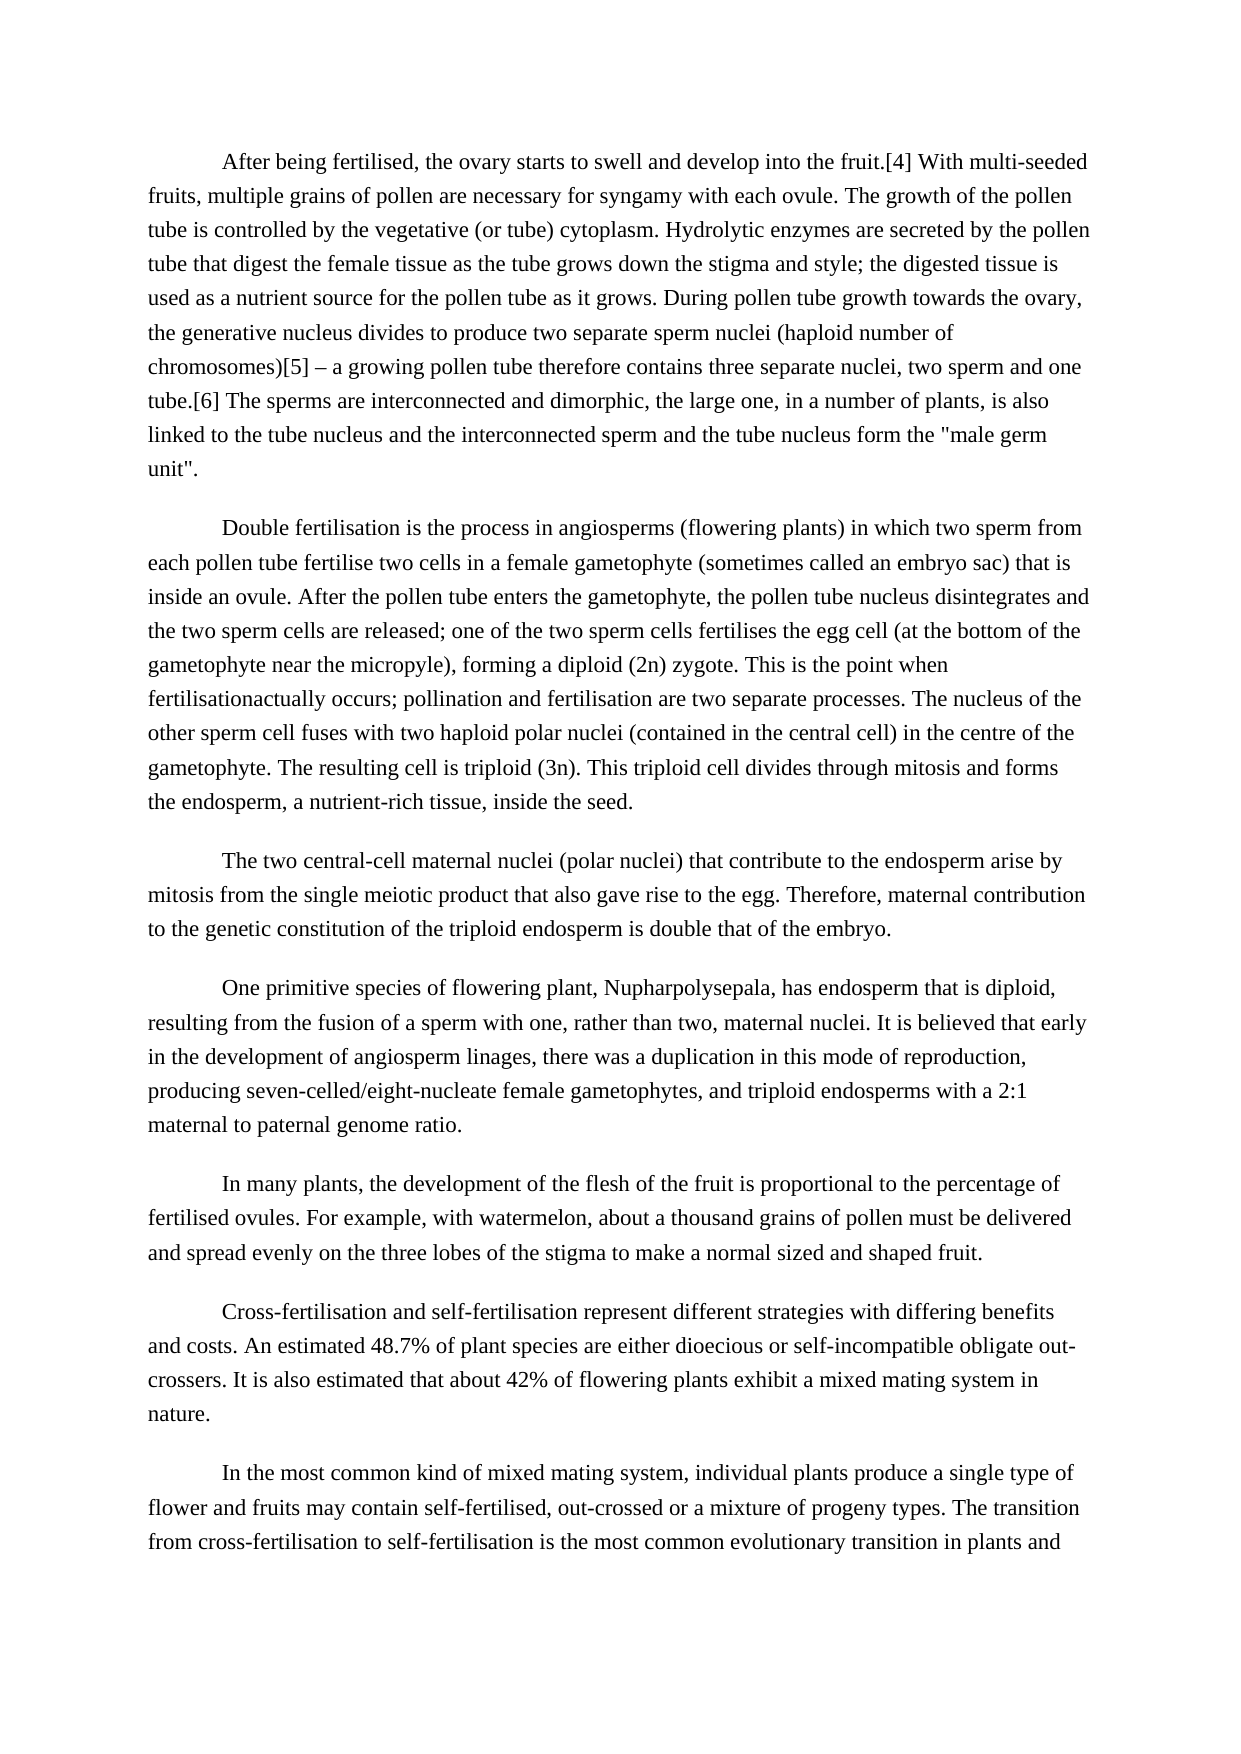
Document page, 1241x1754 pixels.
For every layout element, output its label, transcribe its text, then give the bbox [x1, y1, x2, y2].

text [148, 1459, 1092, 1554]
text After being fertilised, the ovary starts to swell and develop into the fruit.[4] With multi-seeded fruits, multiple grains of pollen are necessary for syngamy with each ovule. The growth of the pollen tube is controlled by the vegetative (or tube) cytoplasm. Hydrolytic enzymes are secreted by the pollen tube that digest the female tissue as the tube grows down the stigma and style; the digested tissue is used as a nutrient source for the pollen tube as it grows. During pollen tube growth towards the ovary, the generative nucleus divides to produce two separate sperm nuclei (haploid number of chromosomes)[5] – a growing pollen tube therefore contains three separate nuclei, two sperm and one tube.[6] The sperms are interconnected and dimorphic, the large one, in a number of plants, is also linked to the tube nucleus and the interconnected sperm and the tube nucleus form the "male germ unit". [148, 148, 1092, 482]
text One primitive species of flowering plant, Nupharpolysepala, has endosperm that is diploid, resulting from the fusion of a sperm with one, rather than two, maternal nuclei. It is believed that early in the development of angiosperm linages, there was a duplication in this mode of reproduction, producing seven-celled/eight-nucleate female gametophytes, and triploid endosperms with a 2:1 maternal to paternal genome ratio. [148, 974, 1092, 1137]
text Double fertilisation is the process in angiosperms (flowering plants) in which two sperm from each pollen tube fertilise two cells in a female gametophyte (sometimes called an embryo sac) that is inside an ovule. After the pollen tube enters the gametophyte, the pollen tube nucleus disintegrates and the two sperm cells are released; one of the two sperm cells fertilises the egg cell (at the bottom of the gametophyte near the micropyle), forming a diploid (2n) zygote. This is the point when fertilisationactually occurs; pollination and fertilisation are two separate processes. The nucleus of the other sperm cell fuses with two haploid polar nuclei (contained in the central cell) in the centre of the gametophyte. The resulting cell is triploid (3n). This triploid cell divides through mitosis and forms the endosperm, a nutrient-rich tissue, inside the seed. [148, 514, 1092, 814]
text In many plants, the development of the flesh of the fruit is proportional to the percentage of fertilised ovules. For example, with watermelon, about a thousand grains of pollen must be delivered and spread evenly on the three lobes of the stigma to make a normal sized and shaped fruit. [148, 1170, 1092, 1265]
text The two central-cell maternal nuclei (polar nuclei) that contribute to the endosperm arise by mitosis from the single meiotic product that also gave rise to the egg. Therefore, maternal contribution to the genetic constitution of the triploid endosperm is double that of the embryo. [148, 847, 1092, 942]
text Cross-fertilisation and self-fertilisation represent different strategies with differing benefits and costs. An estimated 48.7% of plant species are either dioecious or self-incompatible obligate out-crossers. It is also estimated that about 42% of flowering plants exhibit a mixed mating system in nature. [148, 1298, 1092, 1427]
